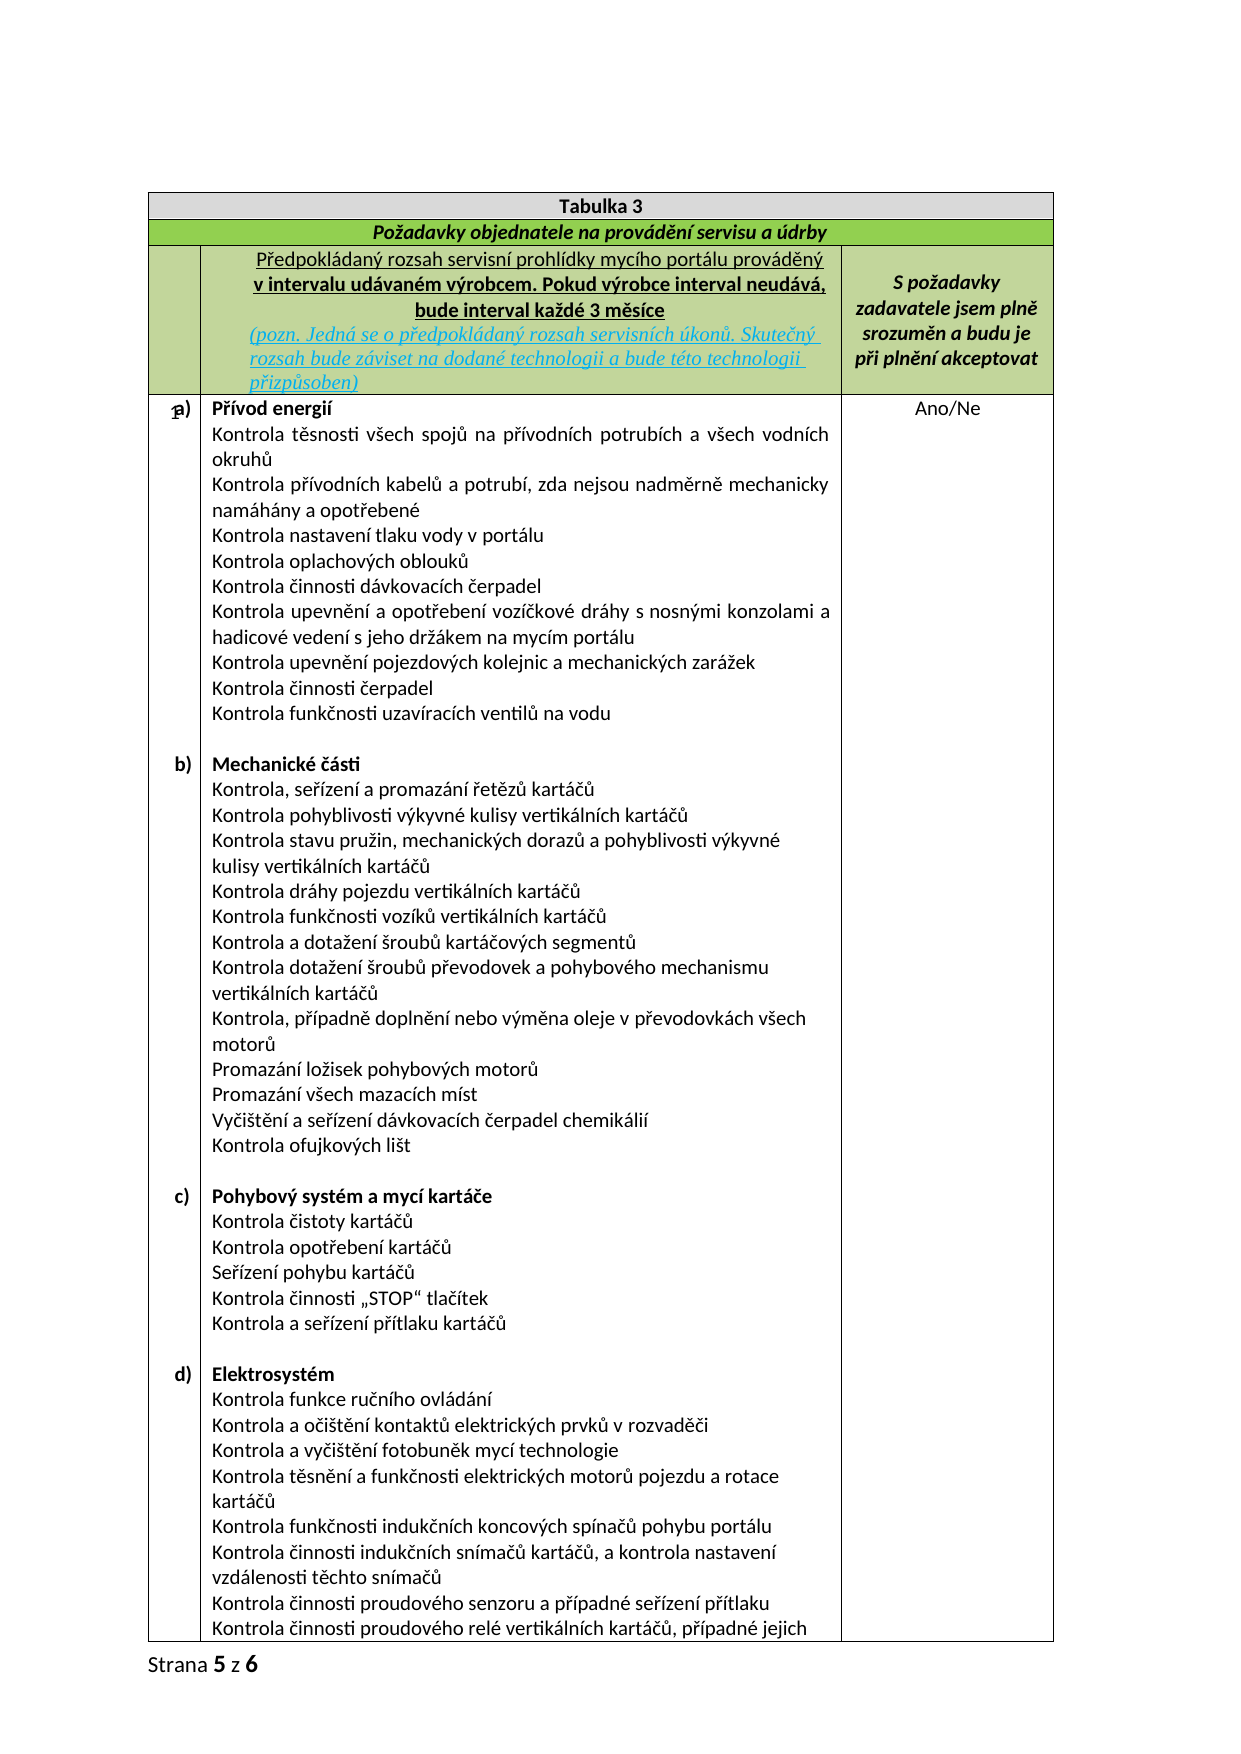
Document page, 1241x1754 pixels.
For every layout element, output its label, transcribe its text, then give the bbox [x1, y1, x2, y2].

table_cell 1 [149, 395, 200, 1641]
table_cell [201, 395, 841, 1641]
table_cell Ano/Ne [842, 395, 1053, 1641]
table_cell S požadavky zadavatele jsem plně srozuměn a budu je při plnění akceptovat [842, 246, 1053, 394]
table_header Tabulka 3 [149, 193, 1053, 218]
table_cell Požadavky objednatele na provádění servisu a údrby [149, 220, 1053, 245]
table_cell [149, 246, 200, 394]
table_cell Předpokládaný rozsah servisní prohlídky mycího portálu prováděný v intervalu udávaném výrobcem. Pokud výrobce interval neudává, bude interval každé 3 měsíce (pozn. Jedná se o předpokládaný rozsah servisních úkonů. Skutečný rozsah bude záviset na dodané technologii a bude této technologii přizpůsoben) [201, 246, 841, 394]
